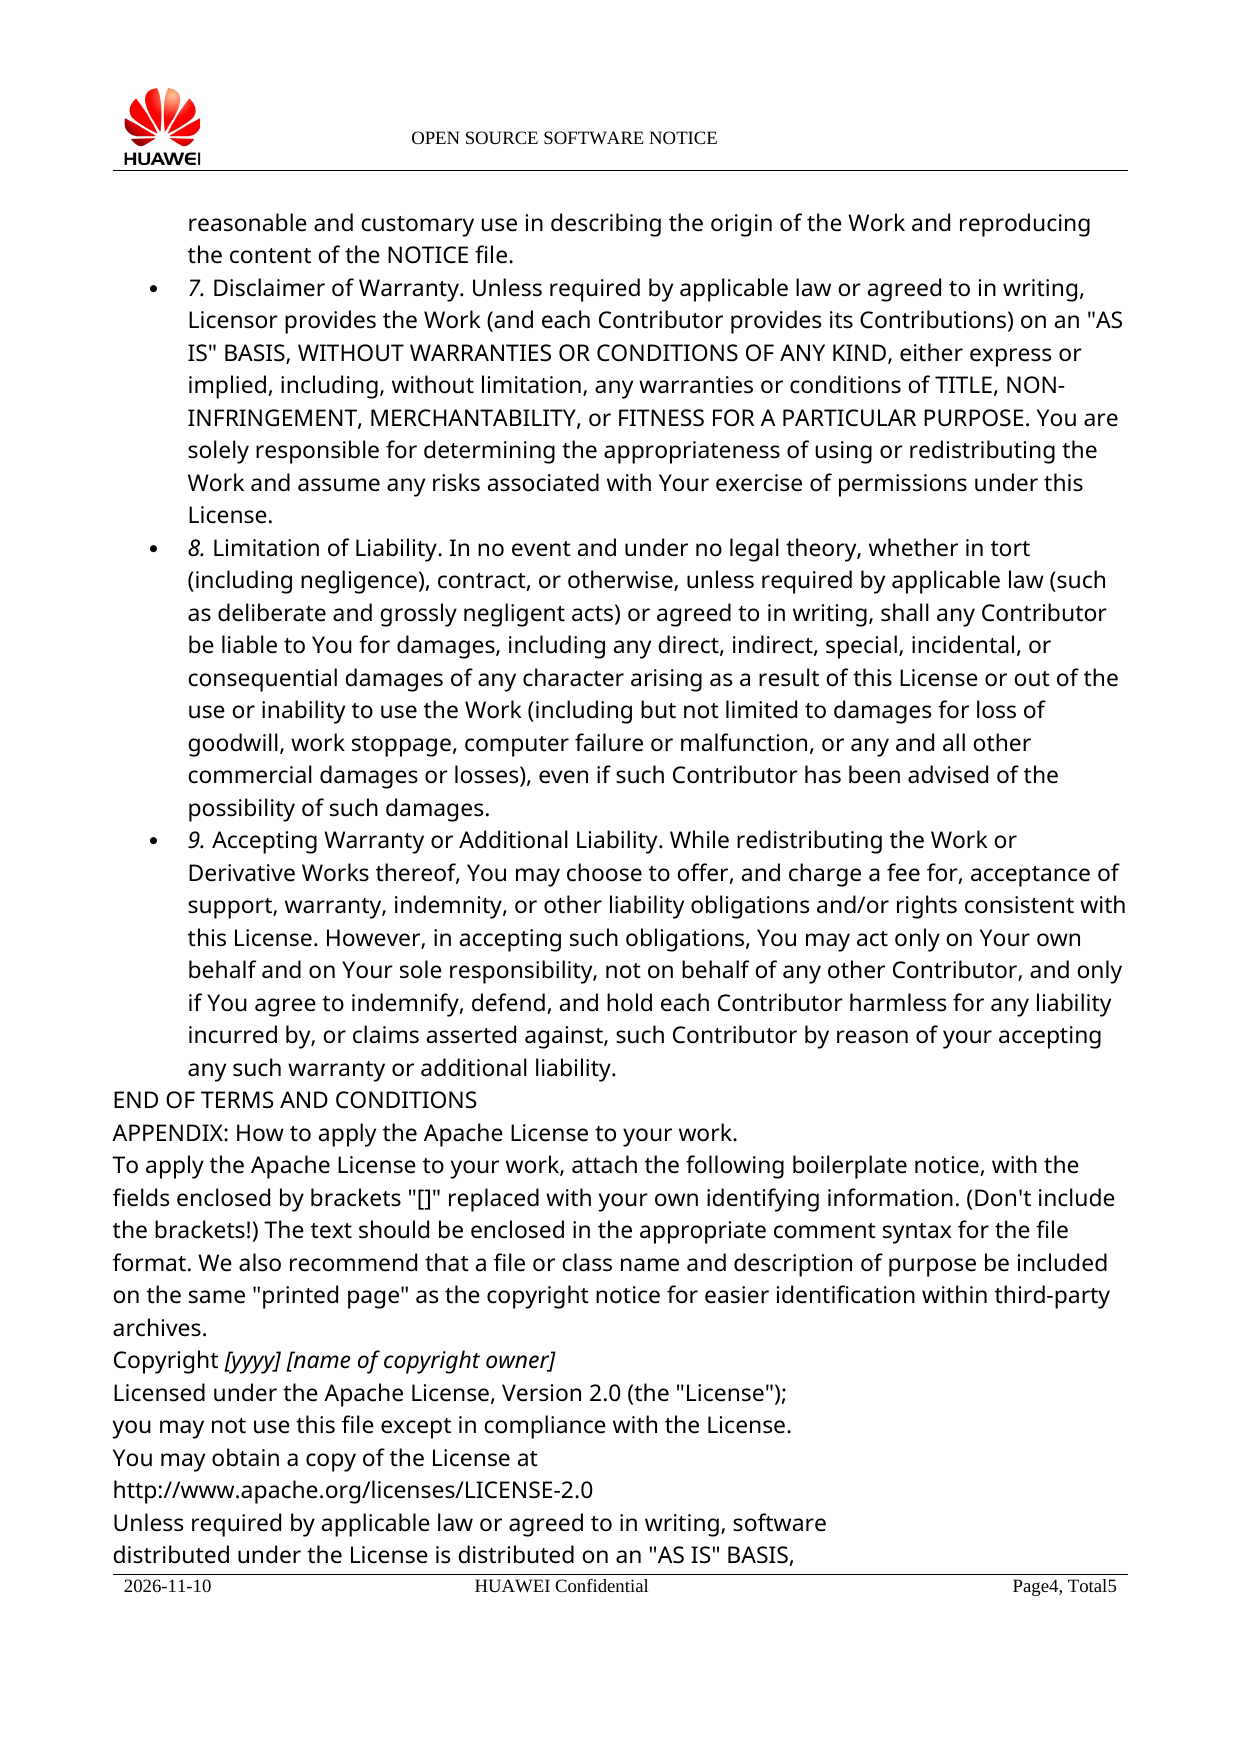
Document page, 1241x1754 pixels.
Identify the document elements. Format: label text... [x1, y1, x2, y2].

list 9. Accepting Warranty or Additional Liability. While redistributing the Work or Derivative Works thereof, You may choose to offer, and charge a fee for, acceptance of support, warranty, indemnity, or other liability obligations and/or rights consistent with this License. However, in accepting such obligations, You may act only on Your own behalf and on Your sole responsibility, not on behalf of any other Contributor, and only if You agree to indemnify, defend, and hold each Contributor harmless for any liability incurred by, or claims asserted against, such Contributor by reason of your accepting any such warranty or additional liability. [150, 824, 1128, 1084]
list 7. Disclaimer of Warranty. Unless required by applicable law or agreed to in writing, Licensor provides the Work (and each Contributor provides its Contributions) on an "AS IS" BASIS, WITHOUT WARRANTIES OR CONDITIONS OF ANY KIND, either express or implied, including, without limitation, any warranties or conditions of TITLE, NON-INFRINGEMENT, MERCHANTABILITY, or FITNESS FOR A PARTICULAR PURPOSE. You are solely responsible for determining the appropriateness of using or redistributing the Work and assume any risks associated with Your exercise of permissions under this License. [150, 271, 1128, 531]
text Licensed under the Apache License, Version 2.0 (the "License"); you may not use this file except in compliance with the License. You may obtain a copy of the License at [112, 1376, 1128, 1474]
text Copyright [yyyy] [name of copyright owner] [112, 1344, 1128, 1376]
text http://www.apache.org/licenses/LICENSE-2.0 [112, 1474, 1128, 1506]
text END OF TERMS AND CONDITIONS [112, 1084, 1128, 1116]
text APPENDIX: How to apply the Apache License to your work. [112, 1116, 1128, 1149]
text To apply the Apache License to your work, attach the following boilerplate notice, with the fields enclosed by brackets "[]" replaced with your own identifying information. (Don't include the brackets!) The text should be enclosed in the appropriate comment syntax for the file format. We also recommend that a file or class name and description of purpose be included on the same "printed page" as the copyright notice for easier identification within third-party archives. [112, 1149, 1128, 1344]
picture [124, 88, 201, 165]
list 8. Limitation of Liability. In no event and under no legal theory, whether in tort (including negligence), contract, or otherwise, unless required by applicable law (such as deliberate and grossly negligent acts) or agreed to in writing, shall any Contributor be liable to You for damages, including any direct, indirect, special, incidental, or consequential damages of any character arising as a result of this License or out of the use or inability to use the Work (including but not limited to damages for loss of goodwill, work stoppage, computer failure or malfunction, or any and all other commercial damages or losses), even if such Contributor has been advised of the possibility of such damages. [150, 531, 1128, 824]
